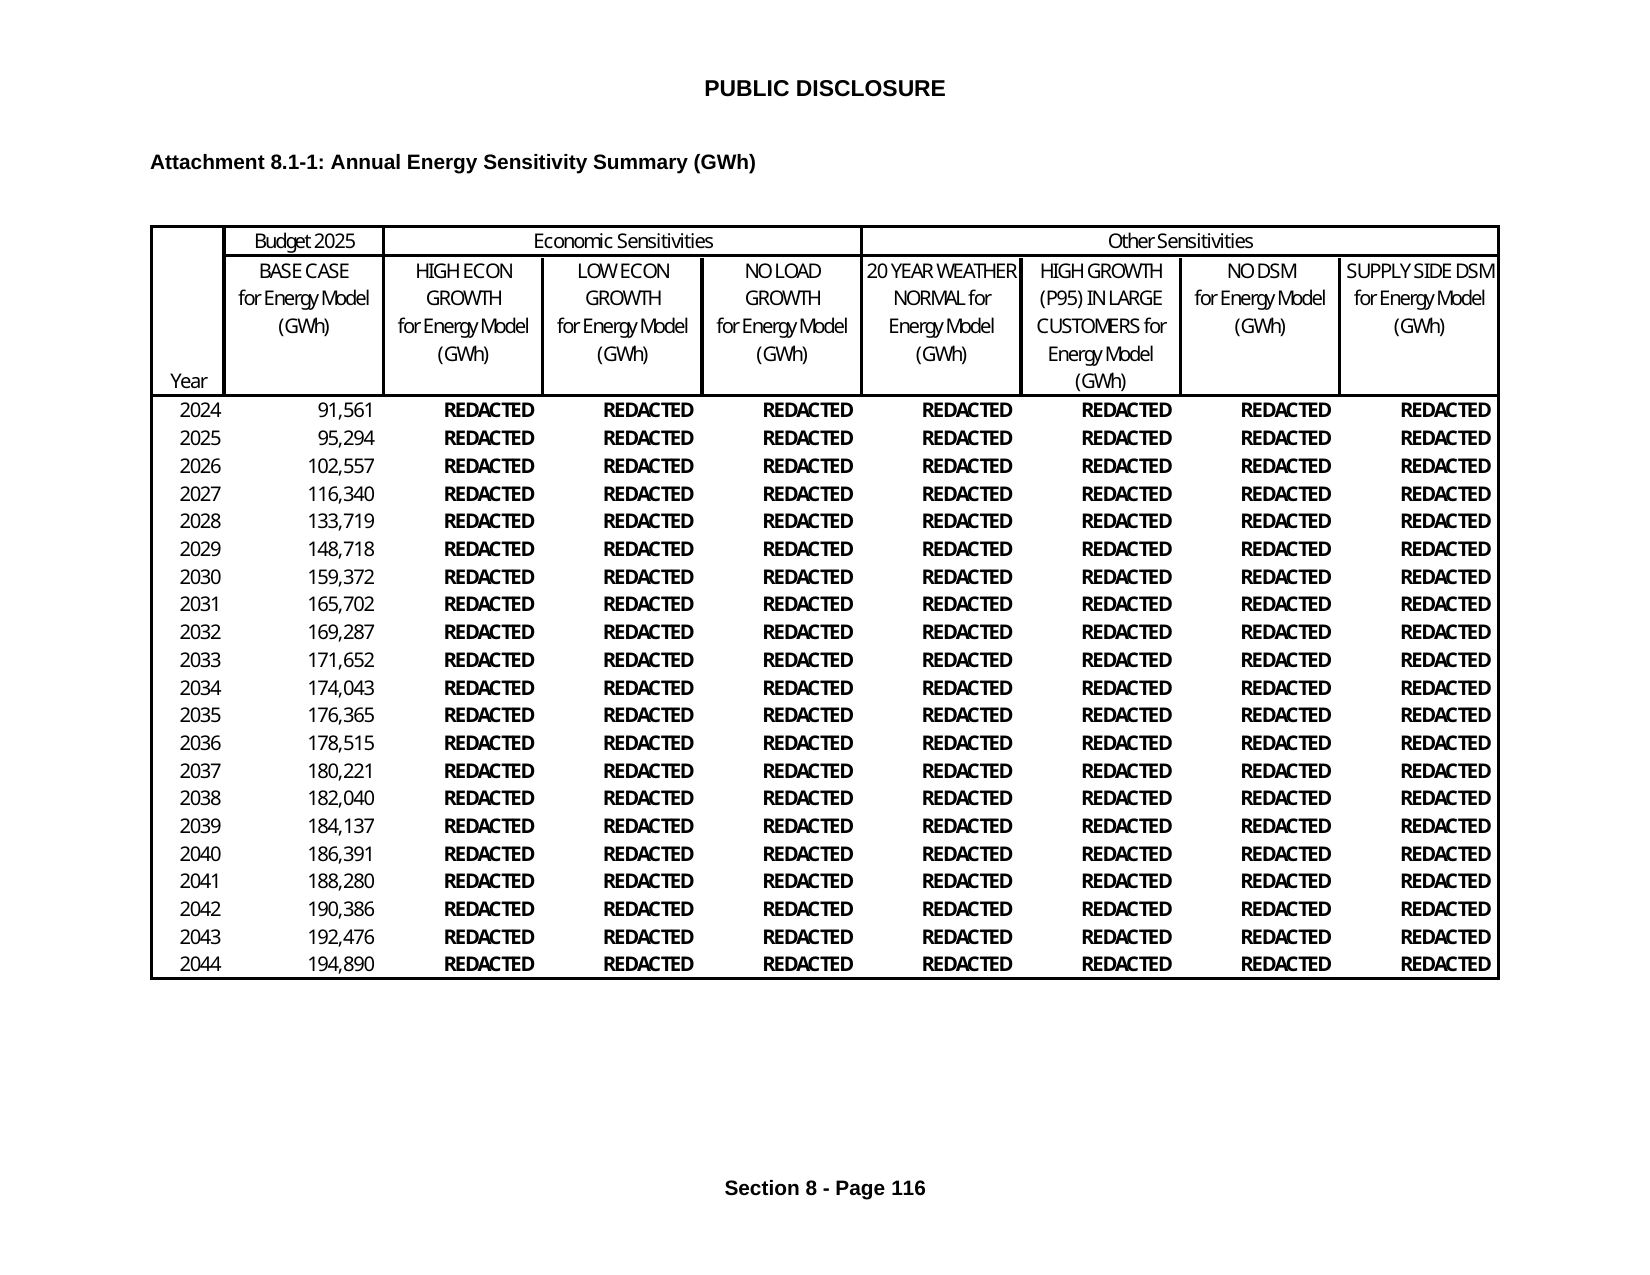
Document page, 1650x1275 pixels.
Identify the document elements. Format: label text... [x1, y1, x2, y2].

text Attachment 8.1-1: Annual Energy Sensitivity Summary (GWh) [150, 150, 1500, 174]
